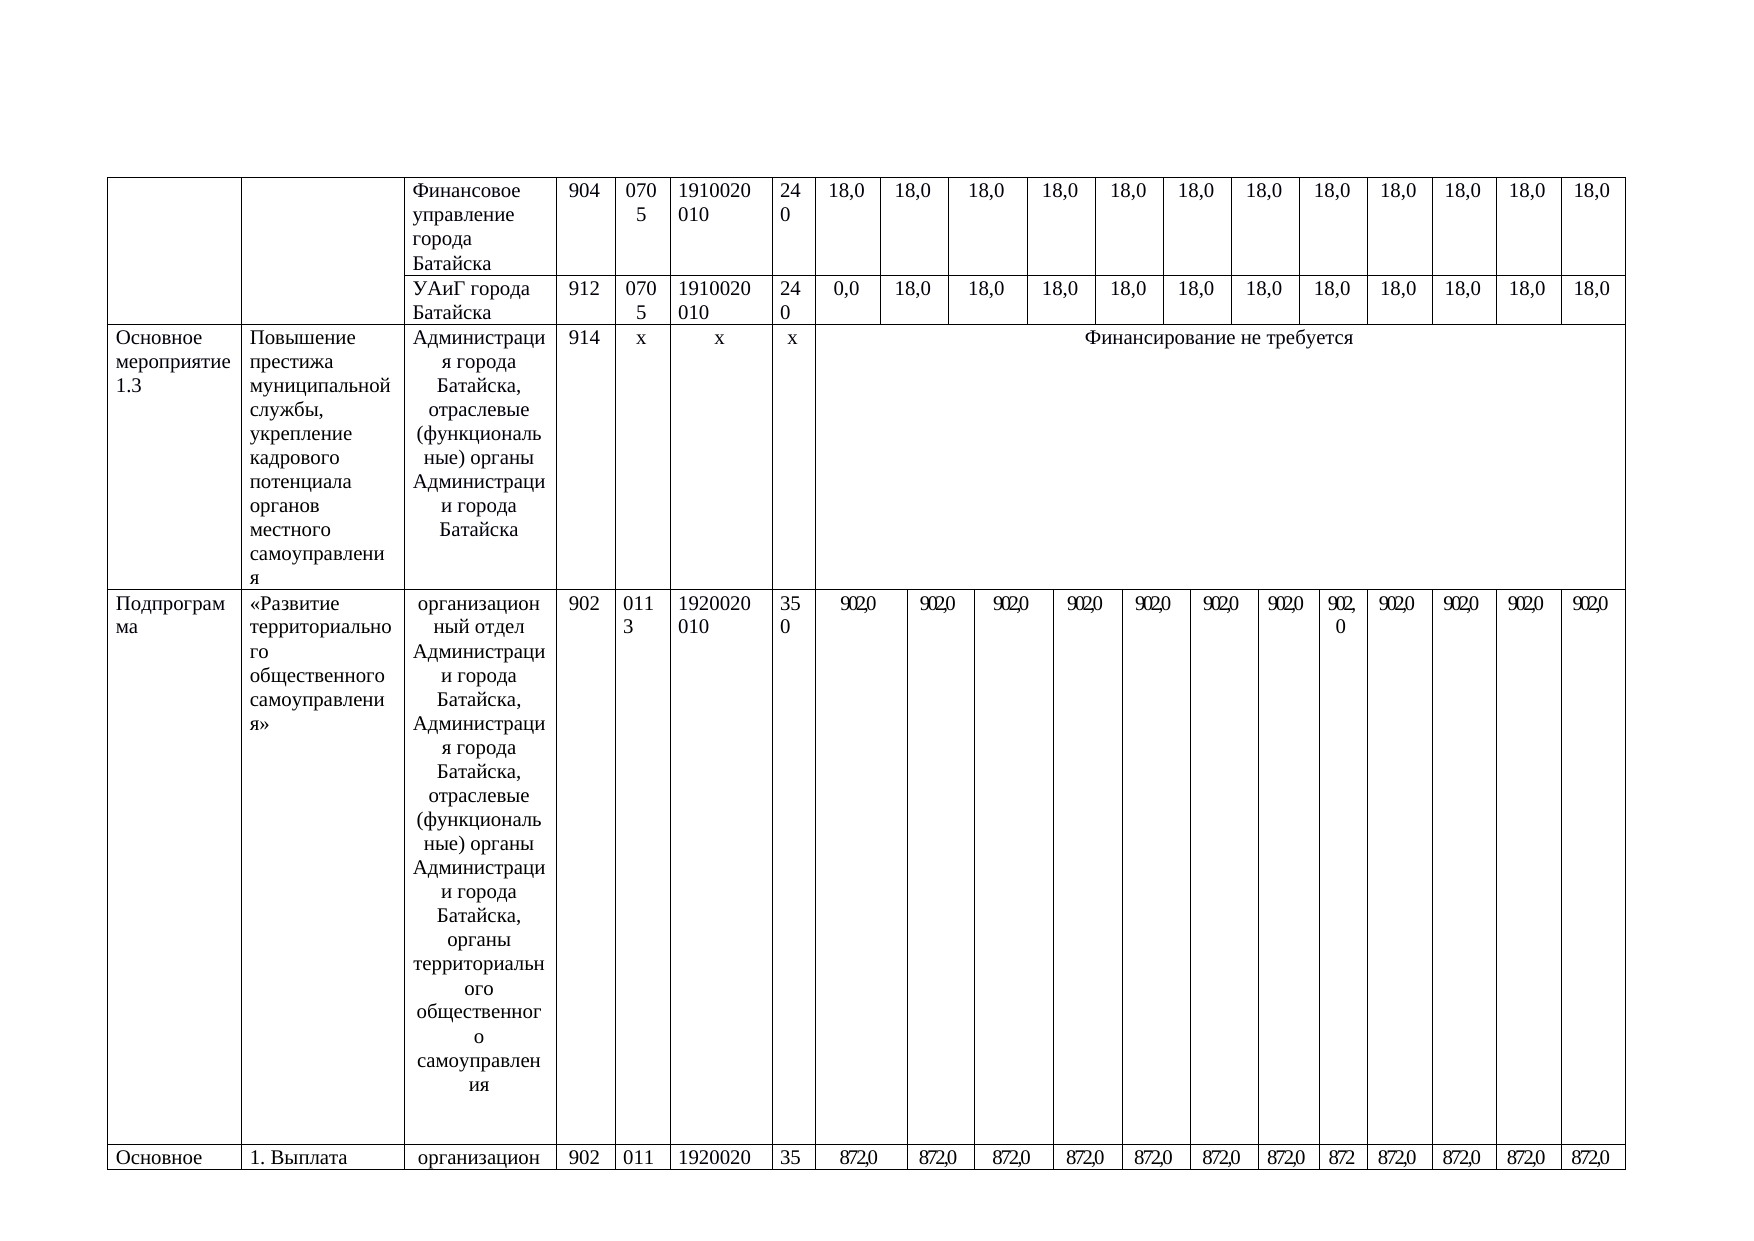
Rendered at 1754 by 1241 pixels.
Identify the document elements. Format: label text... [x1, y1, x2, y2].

table_cell 914 [557, 325, 615, 589]
table_cell 872,0 [1562, 1145, 1625, 1169]
table_cell 1910020010 [671, 276, 772, 324]
table_cell 902,0 [1497, 590, 1561, 1144]
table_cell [405, 1145, 556, 1169]
table_cell 350 [773, 1145, 815, 1169]
table_cell 18,0 [1562, 178, 1625, 274]
table_cell 902,0 [975, 590, 1053, 1144]
table_cell 18,0 [1028, 178, 1095, 274]
table_cell 902,0 [1562, 590, 1625, 1144]
table_cell х [616, 325, 670, 589]
table_cell 0705 [616, 178, 670, 274]
table_cell 902,0 [1433, 590, 1496, 1144]
table_cell 18,0 [1368, 276, 1432, 324]
table_cell 872,0 [1123, 1145, 1190, 1169]
table_cell 240 [773, 276, 815, 324]
table_cell 902,0 [1123, 590, 1190, 1144]
table_cell 902,0 [908, 590, 974, 1144]
table_cell 872,0 [1320, 1145, 1367, 1169]
table_cell УАиГ города Батайска [405, 276, 556, 324]
table_cell Финансирование не требуется [816, 325, 1625, 589]
table_cell 18,0 [1300, 178, 1367, 274]
table_cell 18,0 [1096, 178, 1163, 274]
table_cell х [671, 325, 772, 589]
table_cell 872,0 [1054, 1145, 1122, 1169]
table_cell 18,0 [1232, 178, 1299, 274]
table_cell 0113 [616, 590, 670, 1144]
table_cell 872,0 [1433, 1145, 1496, 1169]
table_cell 18,0 [1164, 276, 1231, 324]
table_cell 872,0 [1191, 1145, 1258, 1169]
table_cell 1920020010 [671, 1145, 772, 1169]
table_cell 1920020010 [671, 590, 772, 1144]
table_cell Финансовое управление города Батайска [405, 178, 556, 274]
table_cell 18,0 [1164, 178, 1231, 274]
table_cell Подпрограмма [108, 590, 241, 1144]
table_cell Администрация города Батайска, отраслевые (функциональные) органы Администрации города Батайска [405, 325, 556, 589]
table_cell 18,0 [1562, 276, 1625, 324]
table_cell 872,0 [816, 1145, 907, 1169]
table_cell 902,0 [1368, 590, 1432, 1144]
table_cell 872,0 [1259, 1145, 1319, 1169]
table_cell 902,0 [1320, 590, 1367, 1144]
table_cell 18,0 [881, 178, 948, 274]
table_cell 1910020010 [671, 178, 772, 274]
table_cell 872,0 [1497, 1145, 1561, 1169]
table_cell 18,0 [1096, 276, 1163, 324]
table_cell Основное мероприятие 1.3 [108, 325, 241, 589]
table_cell 18,0 [1433, 178, 1496, 274]
table_cell 240 [773, 178, 815, 274]
table_cell Повышение престижа муниципальной службы, укрепление кадрового потенциала органов местного самоуправления [242, 325, 404, 589]
table_cell 0113 [616, 1145, 670, 1169]
table_cell 18,0 [949, 276, 1027, 324]
table_cell х [773, 325, 815, 589]
table_cell 902,0 [1191, 590, 1258, 1144]
table_cell 18,0 [1497, 276, 1561, 324]
table_cell «Развитие территориального общественного самоуправления» [242, 590, 404, 1144]
table_cell 18,0 [881, 276, 948, 324]
table_cell 872,0 [908, 1145, 974, 1169]
table_cell 902 [557, 1145, 615, 1169]
table_cell 18,0 [1028, 276, 1095, 324]
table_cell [108, 1145, 241, 1169]
table_cell организационный отдел Администрации города Батайска, Администрация города Батайска, отраслевые (функциональные) органы Администрации города Батайска, органы территориального общественного самоуправления [405, 590, 556, 1144]
table_cell 872,0 [1368, 1145, 1432, 1169]
table_cell 18,0 [816, 178, 880, 274]
table_cell 902 [557, 590, 615, 1144]
table_cell 902,0 [1054, 590, 1122, 1144]
table_cell 0705 [616, 276, 670, 324]
table_cell 18,0 [1497, 178, 1561, 274]
table_cell 912 [557, 276, 615, 324]
table_cell 902,0 [816, 590, 907, 1144]
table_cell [242, 1145, 404, 1169]
table_cell 872,0 [975, 1145, 1053, 1169]
table_cell 0,0 [816, 276, 880, 324]
table_cell 18,0 [1433, 276, 1496, 324]
table_cell 902,0 [1259, 590, 1319, 1144]
table_cell 904 [557, 178, 615, 274]
table_cell 18,0 [1232, 276, 1299, 324]
table_cell 18,0 [1300, 276, 1367, 324]
table_cell 18,0 [949, 178, 1027, 274]
table_cell 350 [773, 590, 815, 1144]
table_cell 18,0 [1368, 178, 1432, 274]
